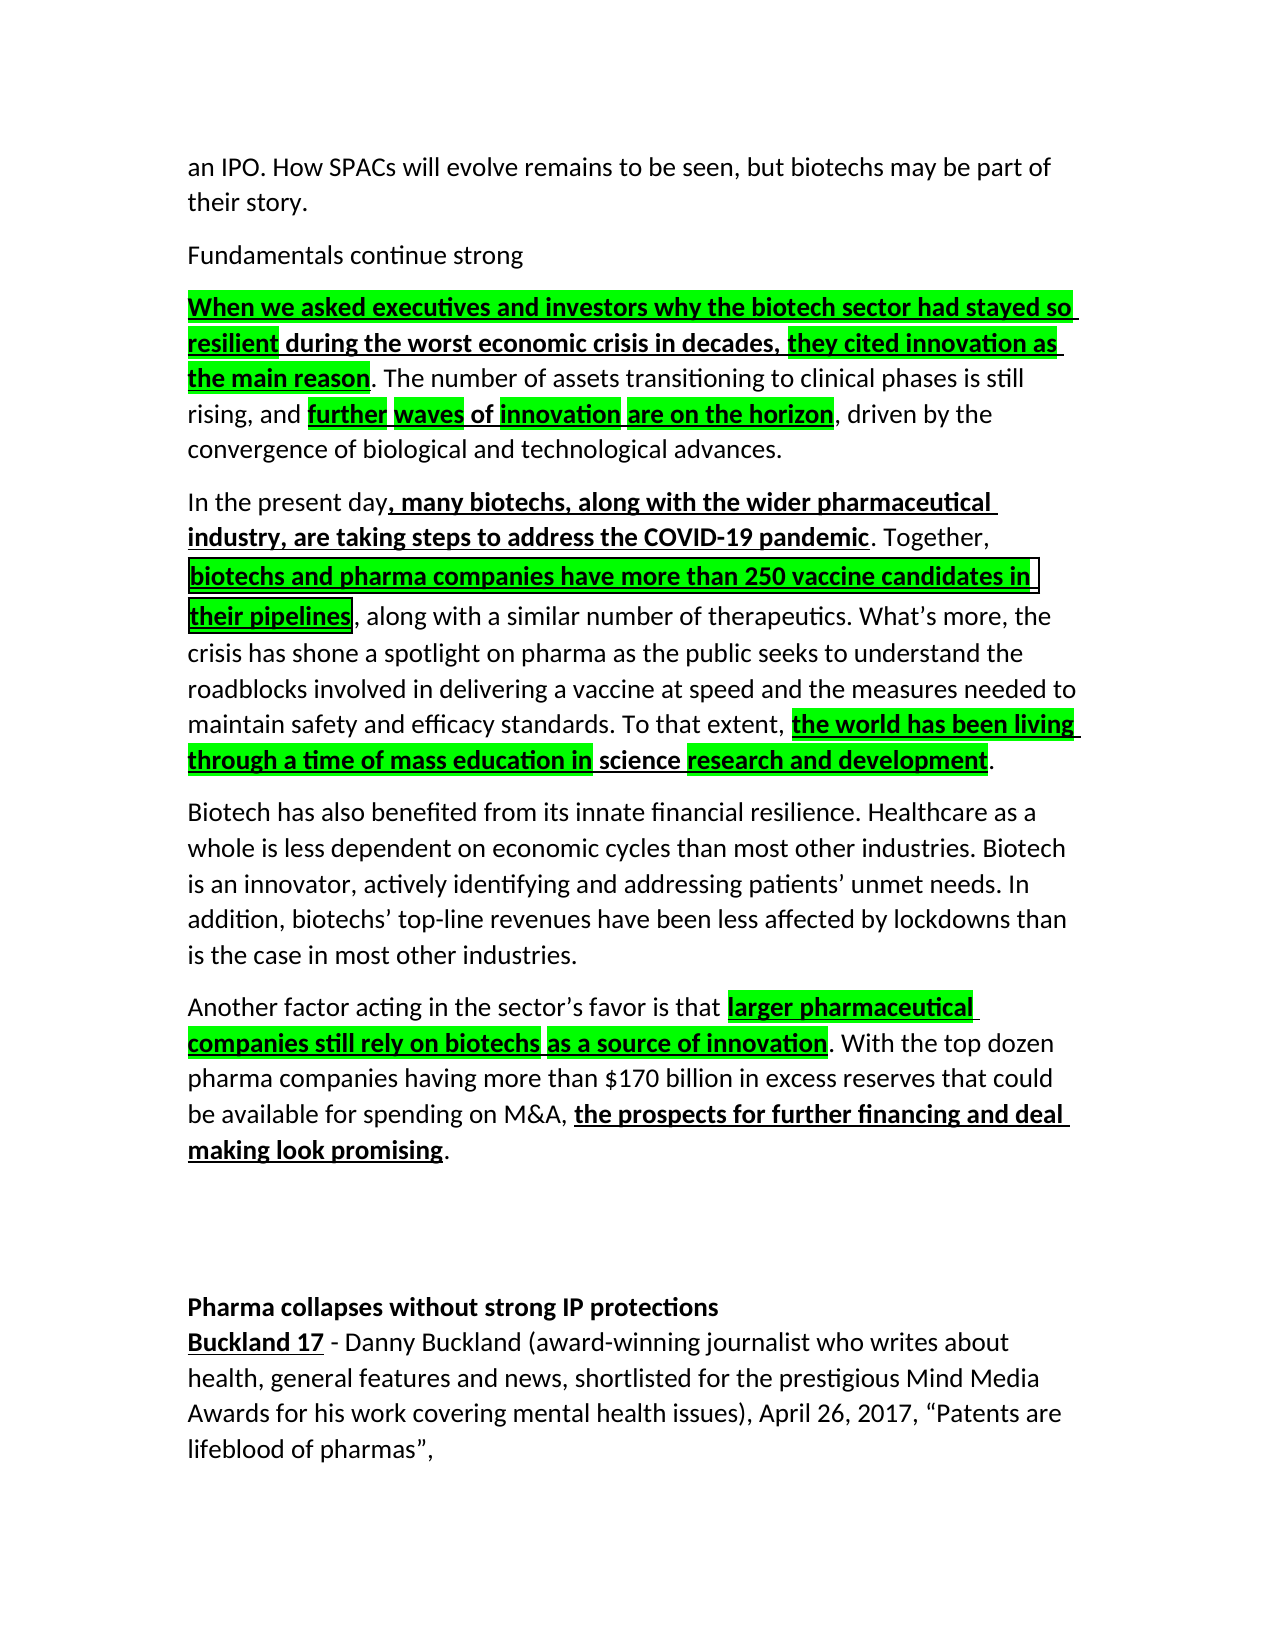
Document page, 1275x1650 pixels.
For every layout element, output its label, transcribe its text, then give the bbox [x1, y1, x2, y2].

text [187, 150, 1087, 219]
text Biotech has also benefited from its innate financial resilience. Healthcare as a whole is less dependent on economic cycles than most other industries. Biotech is an innovator, actively identifying and addressing patients’ unmet needs. In addition, biotechs’ top-line revenues have been less affected by lockdowns than is the case in most other industries. [187, 796, 1087, 971]
text In the present day, many biotechs, along with the wider pharmaceutical industry, are taking steps to address the COVID-19 pandemic. Together, biotechs and pharma companies have more than 250 vaccine candidates in their pipelines, along with a similar number of therapeutics. What’s more, the crisis has shone a spotlight on pharma as the public seeks to understand the roadblocks involved in delivering a vaccine at speed and the measures needed to maintain safety and efficacy standards. To that extent, the world has been living through a time of mass education in science research and development. [187, 485, 1087, 776]
text When we asked executives and investors why the biotech sector had stayed so resilient during the worst economic crisis in decades, they cited innovation as the main reason. The number of assets transitioning to clinical phases is still rising, and further waves of innovation are on the horizon, driven by the convergence of biological and technological advances. [187, 290, 1087, 466]
subtitle Pharma collapses without strong IP protections [187, 1290, 1087, 1323]
text Another factor acting in the sector’s favor is that larger pharmaceutical companies still rely on biotechs as a source of innovation. With the top dozen pharma companies having more than $170 billion in excess reserves that could be available for spending on M&A, the prospects for further financing and deal making look promising. [187, 990, 1087, 1166]
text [187, 1325, 1087, 1465]
text Fundamentals continue strong [187, 238, 1087, 271]
